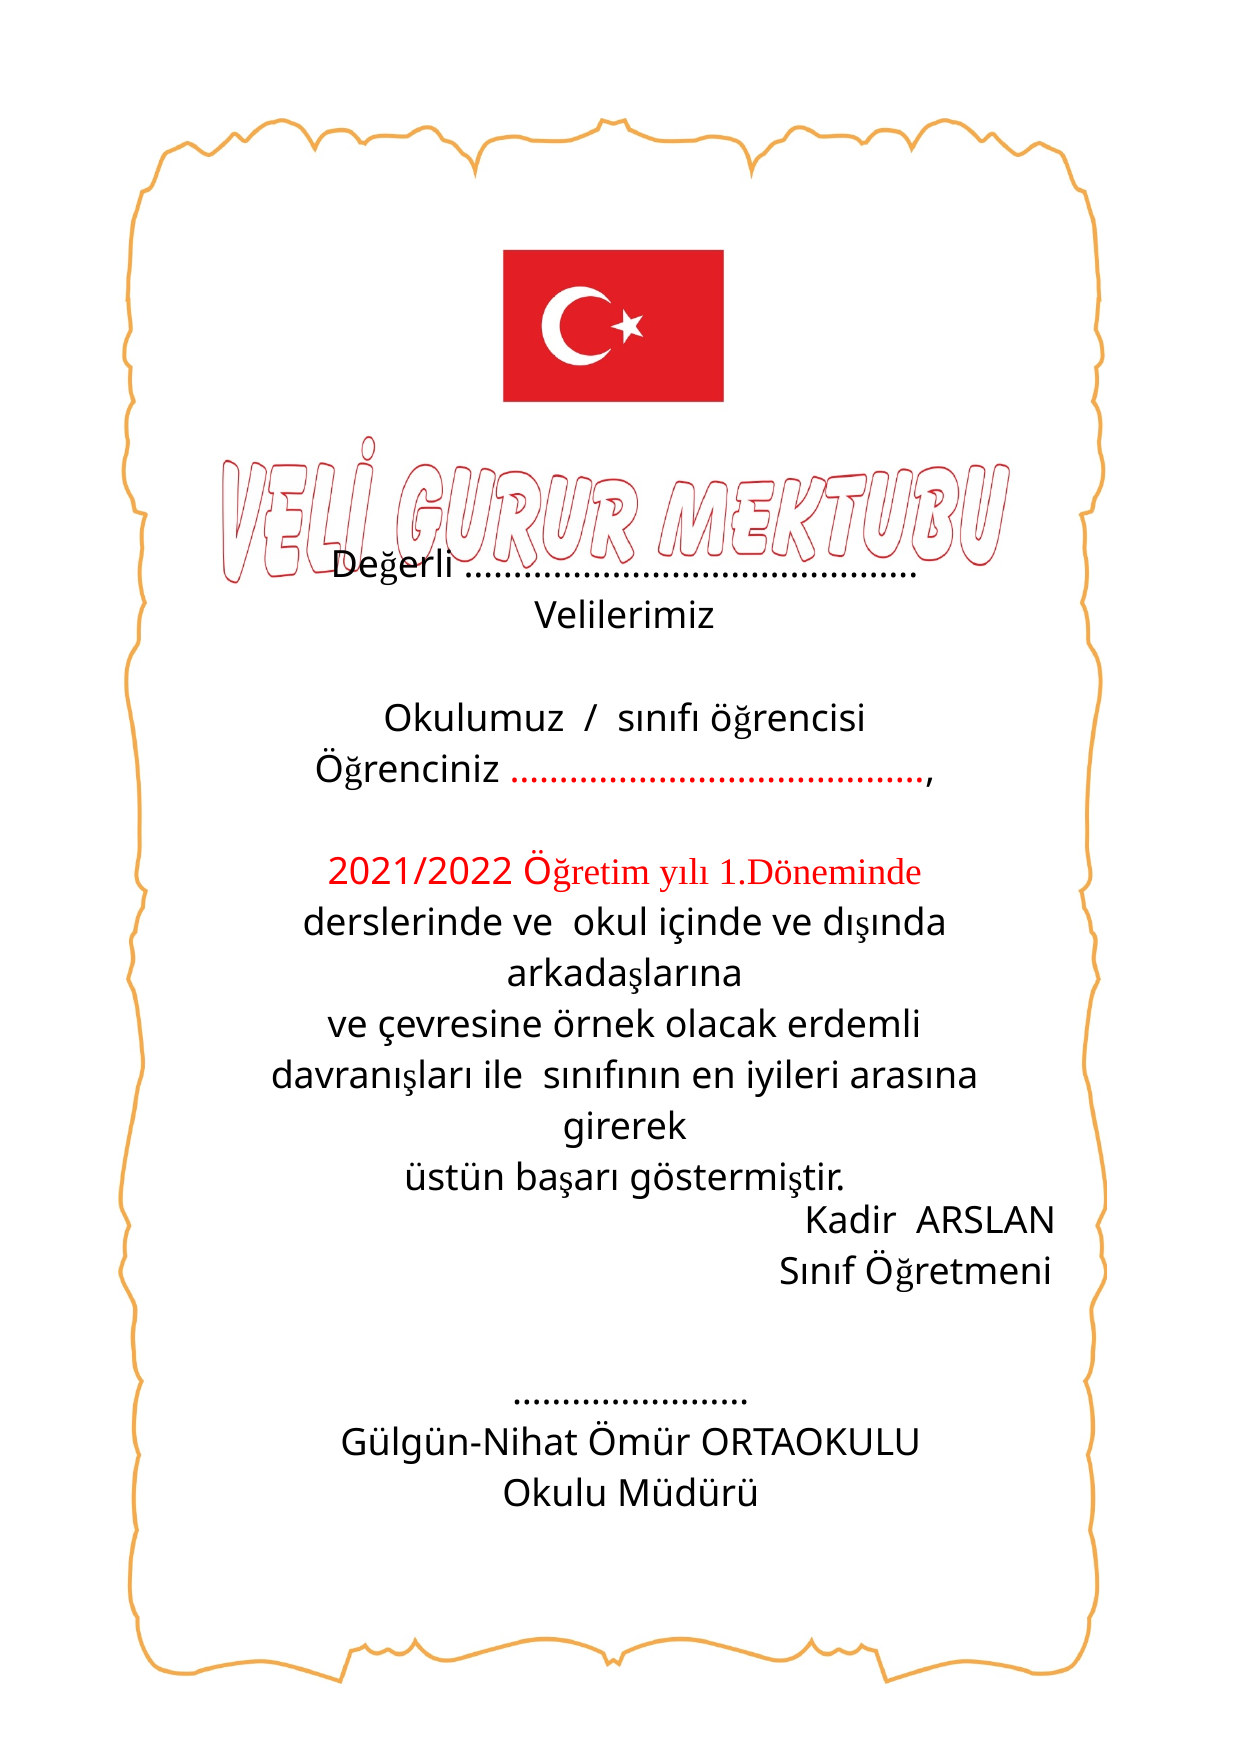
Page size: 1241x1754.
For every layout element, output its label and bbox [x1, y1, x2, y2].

picture [118, 118, 1108, 1684]
